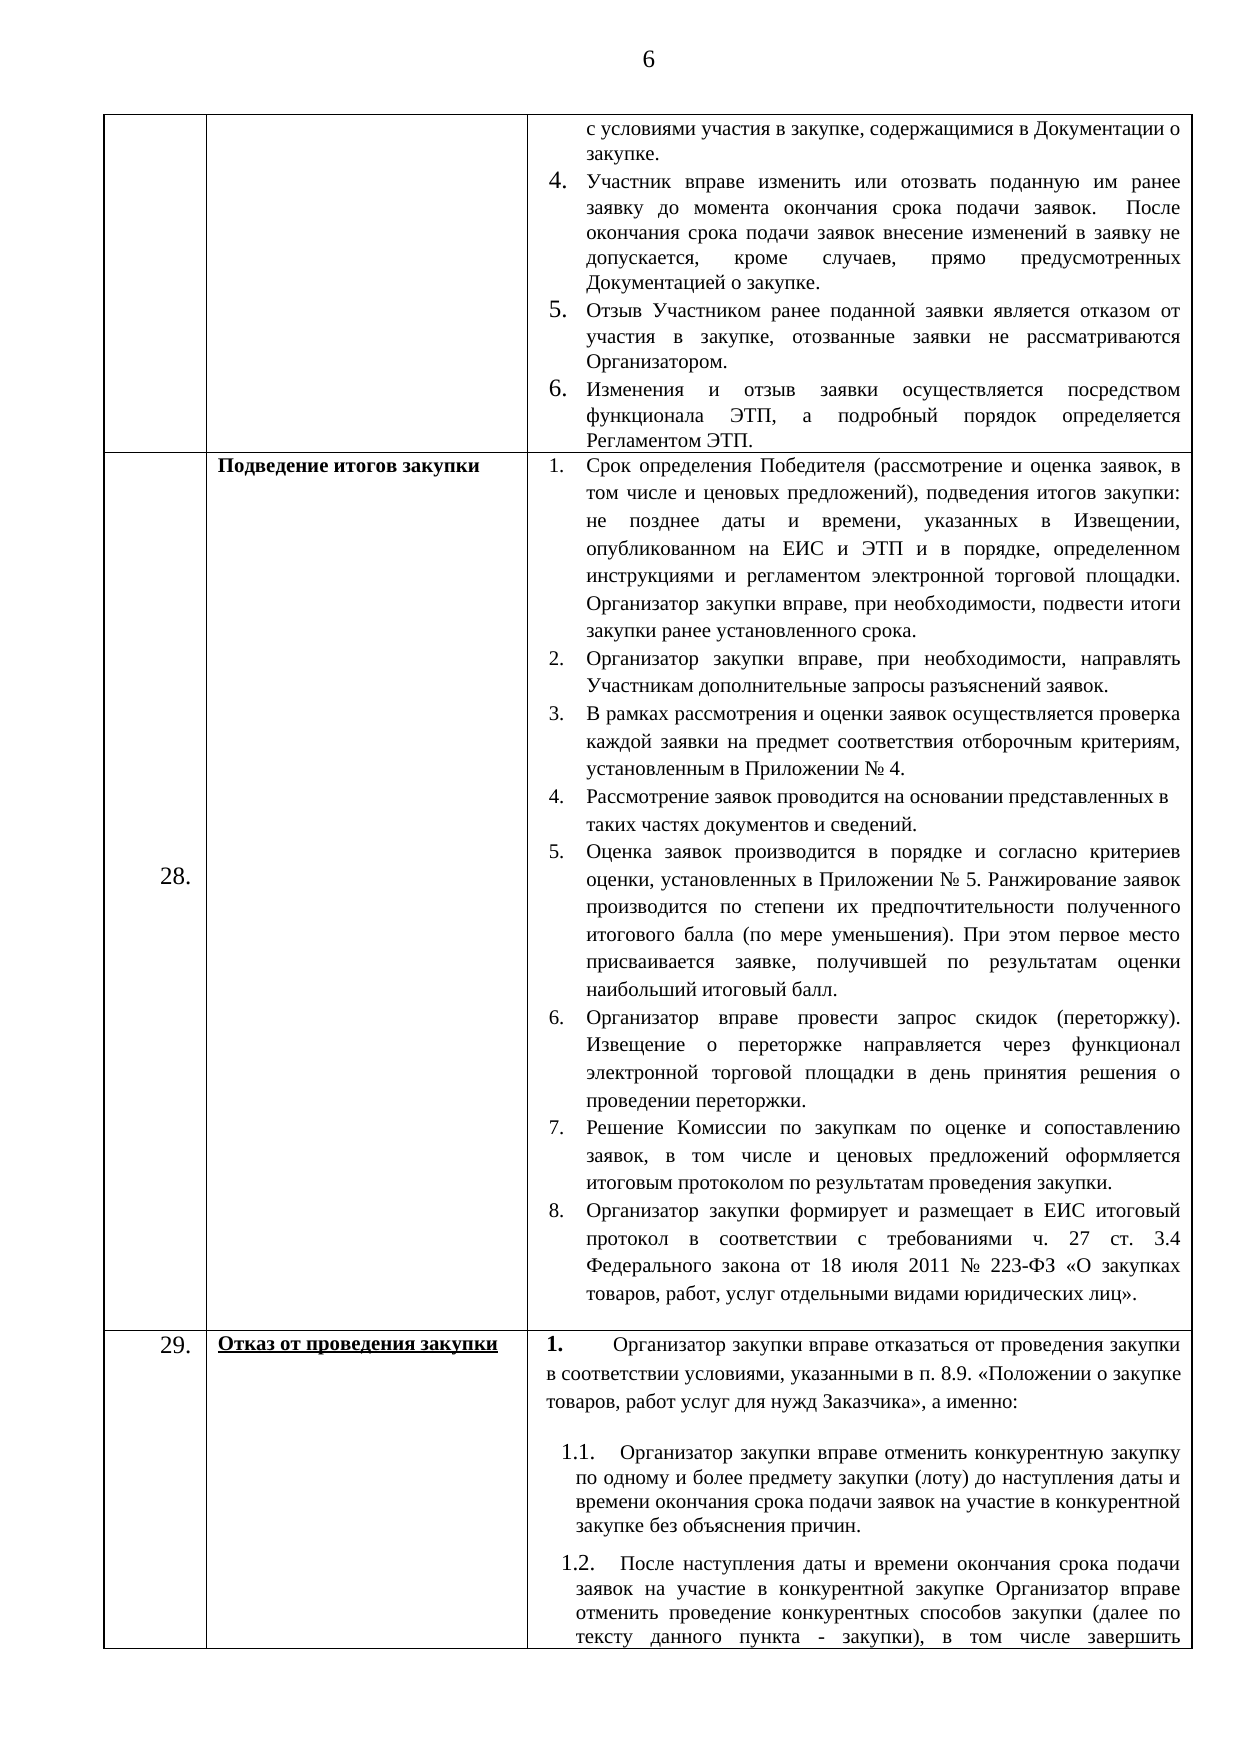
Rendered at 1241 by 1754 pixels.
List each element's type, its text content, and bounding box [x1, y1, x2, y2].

table_cell [105, 1331, 206, 1648]
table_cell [528, 115, 1191, 452]
table_cell Срок определения Победителя (рассмотрение и оценка заявок, в том числе и ценовых предложений), подведения итогов закупки: не позднее даты и времени, указанных в Извещении, опубликованном на ЕИС и ЭТП и в порядке, определенном инструкциями и регламентом электронной торговой площадки. Организатор закупки вправе, при необходимости, подвести итоги закупки ранее установленного срока. Организатор закупки вправе, при необходимости, направлять Участникам дополнительные запросы разъяснений заявок. В рамках рассмотрения и оценки заявок осуществляется проверка каждой заявки на предмет соответствия отборочным критериям, установленным в Приложении № 4. Рассмотрение заявок проводится на основании представленных в таких частях документов и сведений. Оценка заявок производится в порядке и согласно критериев оценки, установленных в Приложении № 5. Ранжирование заявок производится по степени их предпочтительности полученного итогового балла (по мере уменьшения). При этом первое место присваивается заявке, получившей по результатам оценки наибольший итоговый балл. Организатор вправе провести запрос скидок (переторжку). Извещение о переторжке направляется через функционал электронной торговой площадки в день принятия решения о проведении переторжки. Решение Комиссии по закупкам по оценке и сопоставлению заявок, в том числе и ценовых предложений оформляется итоговым протоколом по результатам проведения закупки. Организатор закупки формирует и размещает в ЕИС итоговый протокол в соответствии с требованиями ч. 27 ст. 3.4 Федерального закона от 18 июля 2011 № 223-ФЗ «О закупках товаров, работ, услуг отдельными видами юридических лиц». [528, 453, 1191, 1329]
table_cell [105, 115, 206, 452]
table_cell Подведение итогов закупки [207, 453, 527, 1329]
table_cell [207, 115, 527, 452]
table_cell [207, 1331, 527, 1648]
table_cell [105, 453, 206, 1329]
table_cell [528, 1331, 1191, 1648]
